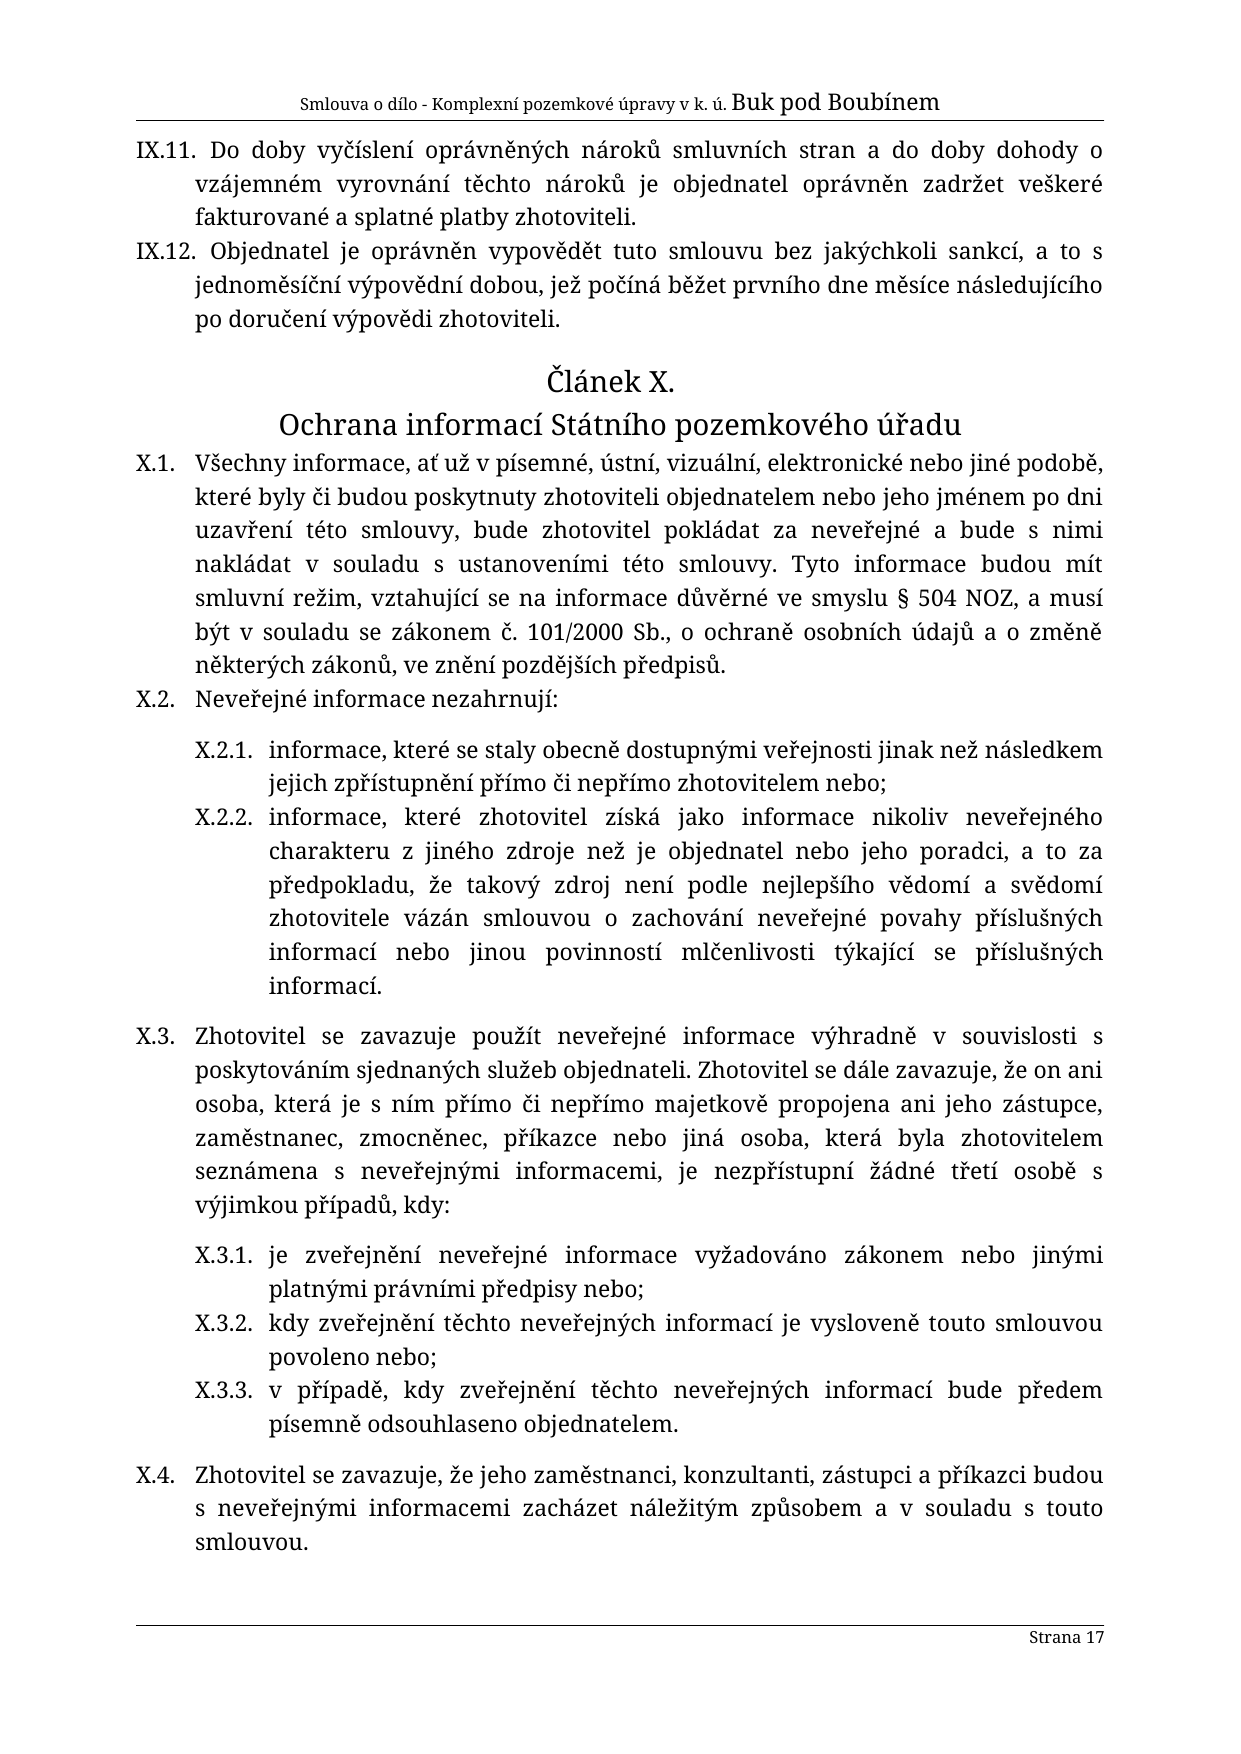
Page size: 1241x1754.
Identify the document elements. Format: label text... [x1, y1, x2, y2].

list Objednatel je oprávněn vypovědět tuto smlouvu bez jakýchkoli sankcí, a to s jednoměsíční výpovědní dobou, jež počíná běžet prvního dne měsíce následujícího po doručení výpovědi zhotoviteli. [136, 235, 1104, 334]
list Do doby vyčíslení oprávněných nároků smluvních stran a do doby dohody o vzájemném vyrovnání těchto nároků je objednatel oprávněn zadržet veškeré fakturované a splatné platby zhotoviteli. [136, 134, 1104, 232]
list Zhotovitel se zavazuje, že jeho zaměstnanci, konzultanti, zástupci a příkazci budou s neveřejnými informacemi zacházet náležitým způsobem a v souladu s touto smlouvou. [136, 1458, 1104, 1557]
text informace, které se staly obecně dostupnými veřejnosti jinak než následkem jejich zpřístupnění přímo či nepřímo zhotovitelem nebo; [195, 733, 1104, 798]
list Zhotovitel se zavazuje použít neveřejné informace výhradně v souvislosti s poskytováním sjednaných služeb objednateli. Zhotovitel se dále zavazuje, že on ani osoba, která je s ním přímo či nepřímo majetkově propojena ani jeho zástupce, zaměstnanec, zmocněnec, příkazce nebo jiná osoba, která byla zhotovitelem seznámena s neveřejnými informacemi, je nezpřístupní žádné třetí osobě s výjimkou případů, kdy: [136, 1020, 1104, 1220]
text v případě, kdy zveřejnění těchto neveřejných informací bude předem písemně odsouhlaseno objednatelem. [195, 1374, 1104, 1439]
text kdy zveřejnění těchto neveřejných informací je vysloveně touto smlouvou povoleno nebo; [195, 1307, 1104, 1372]
list Všechny informace, ať už v písemné, ústní, vizuální, elektronické nebo jiné podobě, které byly či budou poskytnuty zhotoviteli objednatelem nebo jeho jménem po dni uzavření této smlouvy, bude zhotovitel pokládat za neveřejné a bude s nimi nakládat v souladu s ustanoveními této smlouvy. Tyto informace budou mít smluvní režim, vztahující se na informace důvěrné ve smyslu § 504 NOZ, a musí být v souladu se zákonem č. 101/2000 Sb., o ochraně osobních údajů a o změně některých zákonů, ve znění pozdějších předpisů. [136, 447, 1104, 681]
text je zveřejnění neveřejné informace vyžadováno zákonem nebo jinými platnými právními předpisy nebo; [195, 1239, 1104, 1304]
text informace, které zhotovitel získá jako informace nikoliv neveřejného charakteru z jiného zdroje než je objednatel nebo jeho poradci, a to za předpokladu, že takový zdroj není podle nejlepšího vědomí a svědomí zhotovitele vázán smlouvou o zachování neveřejné povahy příslušných informací nebo jinou povinností mlčenlivosti týkající se příslušných informací. [195, 801, 1104, 1001]
list Neveřejné informace nezahrnují: [136, 683, 1104, 714]
subtitle Ochrana informací Státního pozemkového úřadu [136, 361, 1104, 444]
